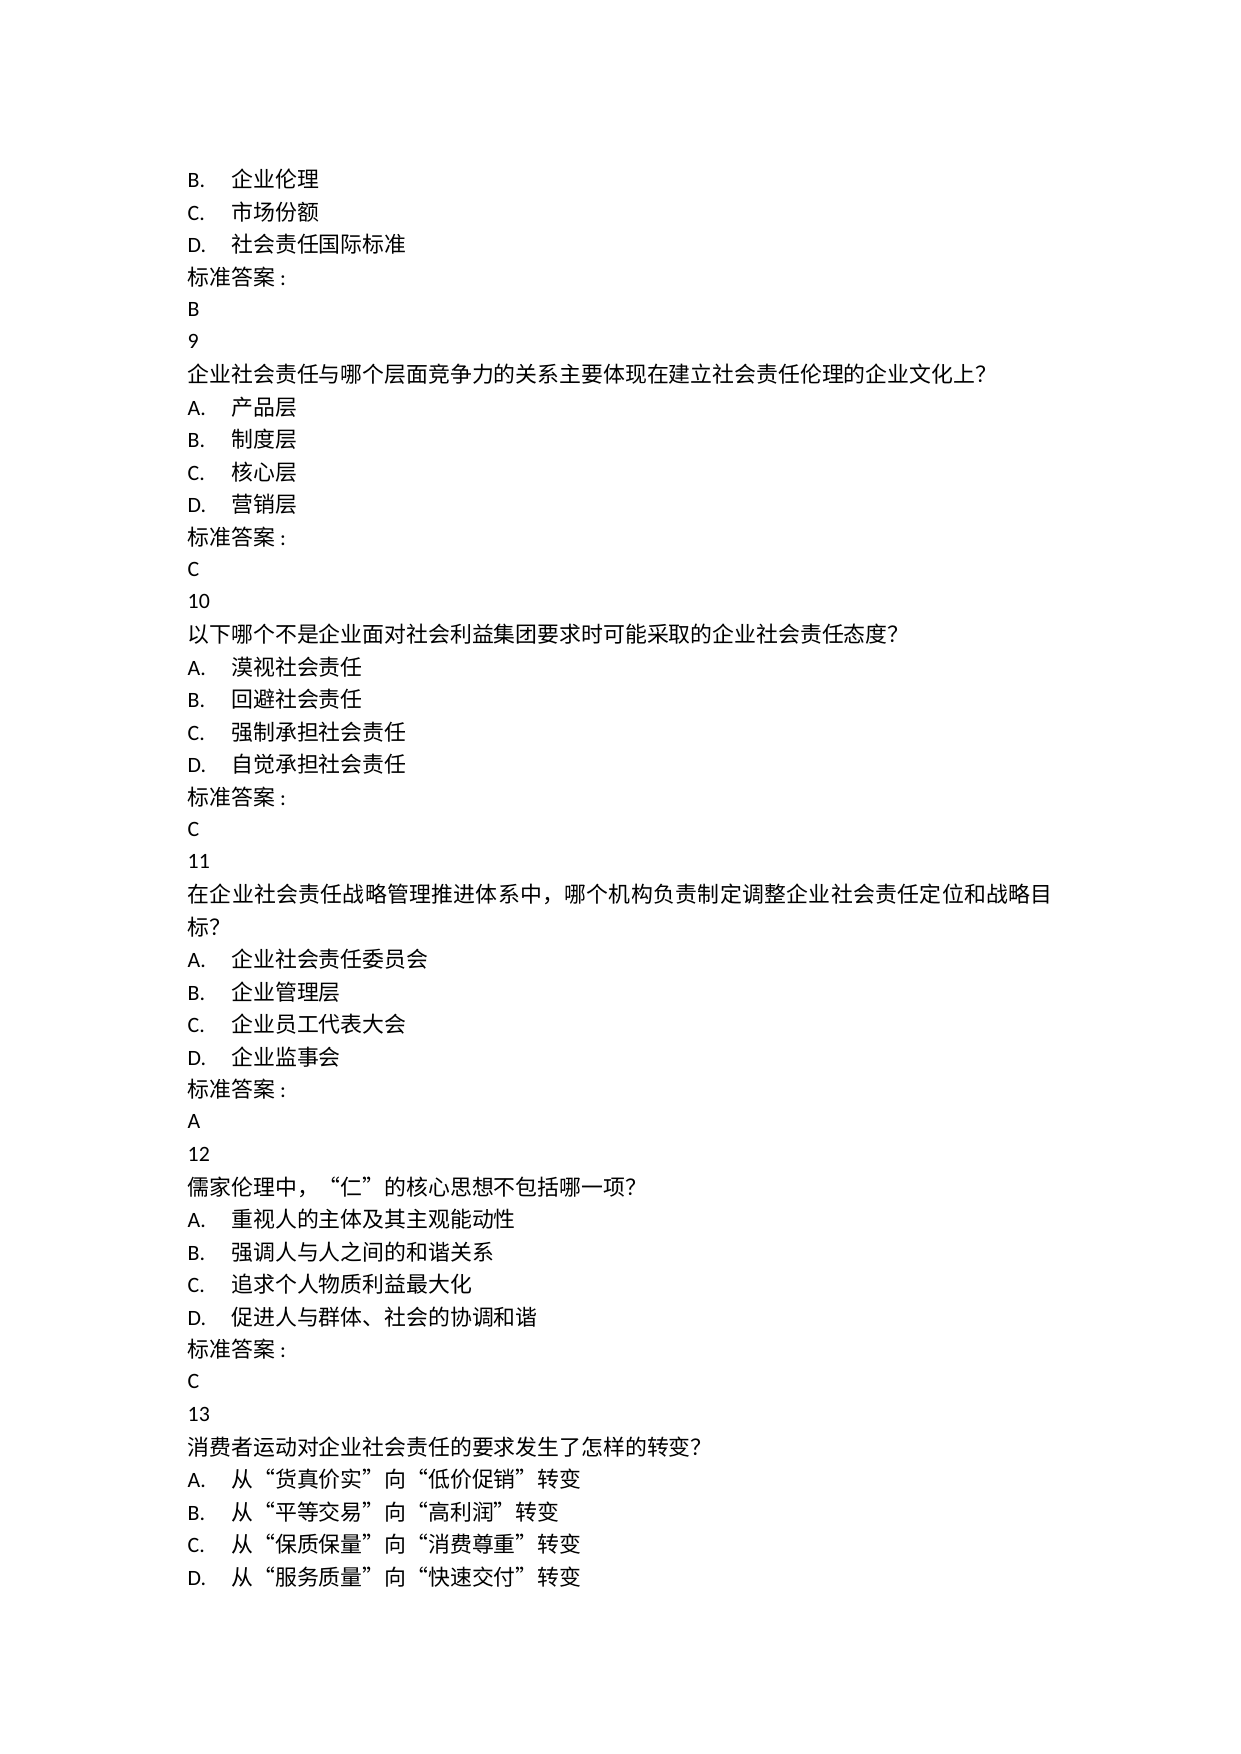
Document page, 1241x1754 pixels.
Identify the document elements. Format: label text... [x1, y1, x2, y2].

text A. 重视人的主体及其主观能动性 [187, 1202, 1053, 1234]
text 10 [187, 584, 1053, 617]
text B. 制度层 [187, 422, 1053, 454]
text D. 从“服务质量”向“快速交付”转变 [187, 1559, 1053, 1592]
text C. 企业员工代表大会 [187, 1007, 1053, 1039]
text C [187, 552, 1053, 584]
text D. 营销层 [187, 487, 1053, 519]
text B. 回避社会责任 [187, 682, 1053, 714]
text 在企业社会责任战略管理推进体系中，哪个机构负责制定调整企业社会责任定位和战略目标？ [187, 877, 1053, 942]
text B. 从“平等交易”向“高利润”转变 [187, 1494, 1053, 1527]
text 消费者运动对企业社会责任的要求发生了怎样的转变？ [187, 1429, 1053, 1462]
text A. 产品层 [187, 389, 1053, 422]
text 标准答案 : [187, 1072, 1053, 1104]
text B. 企业伦理 [187, 162, 1053, 194]
text C. 从“保质保量”向“消费尊重”转变 [187, 1527, 1053, 1559]
text A [187, 1104, 1053, 1137]
text B. 强调人与人之间的和谐关系 [187, 1234, 1053, 1267]
text 儒家伦理中，“仁”的核心思想不包括哪一项？ [187, 1169, 1053, 1202]
text 以下哪个不是企业面对社会利益集团要求时可能采取的企业社会责任态度？ [187, 617, 1053, 649]
text 11 [187, 844, 1053, 877]
text C. 核心层 [187, 454, 1053, 487]
text D. 促进人与群体、社会的协调和谐 [187, 1299, 1053, 1332]
text 标准答案 : [187, 259, 1053, 292]
text D. 社会责任国际标准 [187, 227, 1053, 259]
text B. 企业管理层 [187, 974, 1053, 1007]
text 13 [187, 1397, 1053, 1429]
text 企业社会责任与哪个层面竞争力的关系主要体现在建立社会责任伦理的企业文化上？ [187, 357, 1053, 389]
text 12 [187, 1137, 1053, 1169]
text C. 市场份额 [187, 194, 1053, 227]
text 标准答案 : [187, 1332, 1053, 1364]
text D. 自觉承担社会责任 [187, 747, 1053, 779]
text 标准答案 : [187, 779, 1053, 812]
text A. 从“货真价实”向“低价促销”转变 [187, 1462, 1053, 1494]
text D. 企业监事会 [187, 1039, 1053, 1072]
text C. 强制承担社会责任 [187, 714, 1053, 747]
text C [187, 1364, 1053, 1397]
text C [187, 812, 1053, 844]
text C. 追求个人物质利益最大化 [187, 1267, 1053, 1299]
text A. 漠视社会责任 [187, 649, 1053, 682]
text 标准答案 : [187, 519, 1053, 552]
text 9 [187, 324, 1053, 357]
text A. 企业社会责任委员会 [187, 942, 1053, 974]
text B [187, 292, 1053, 324]
